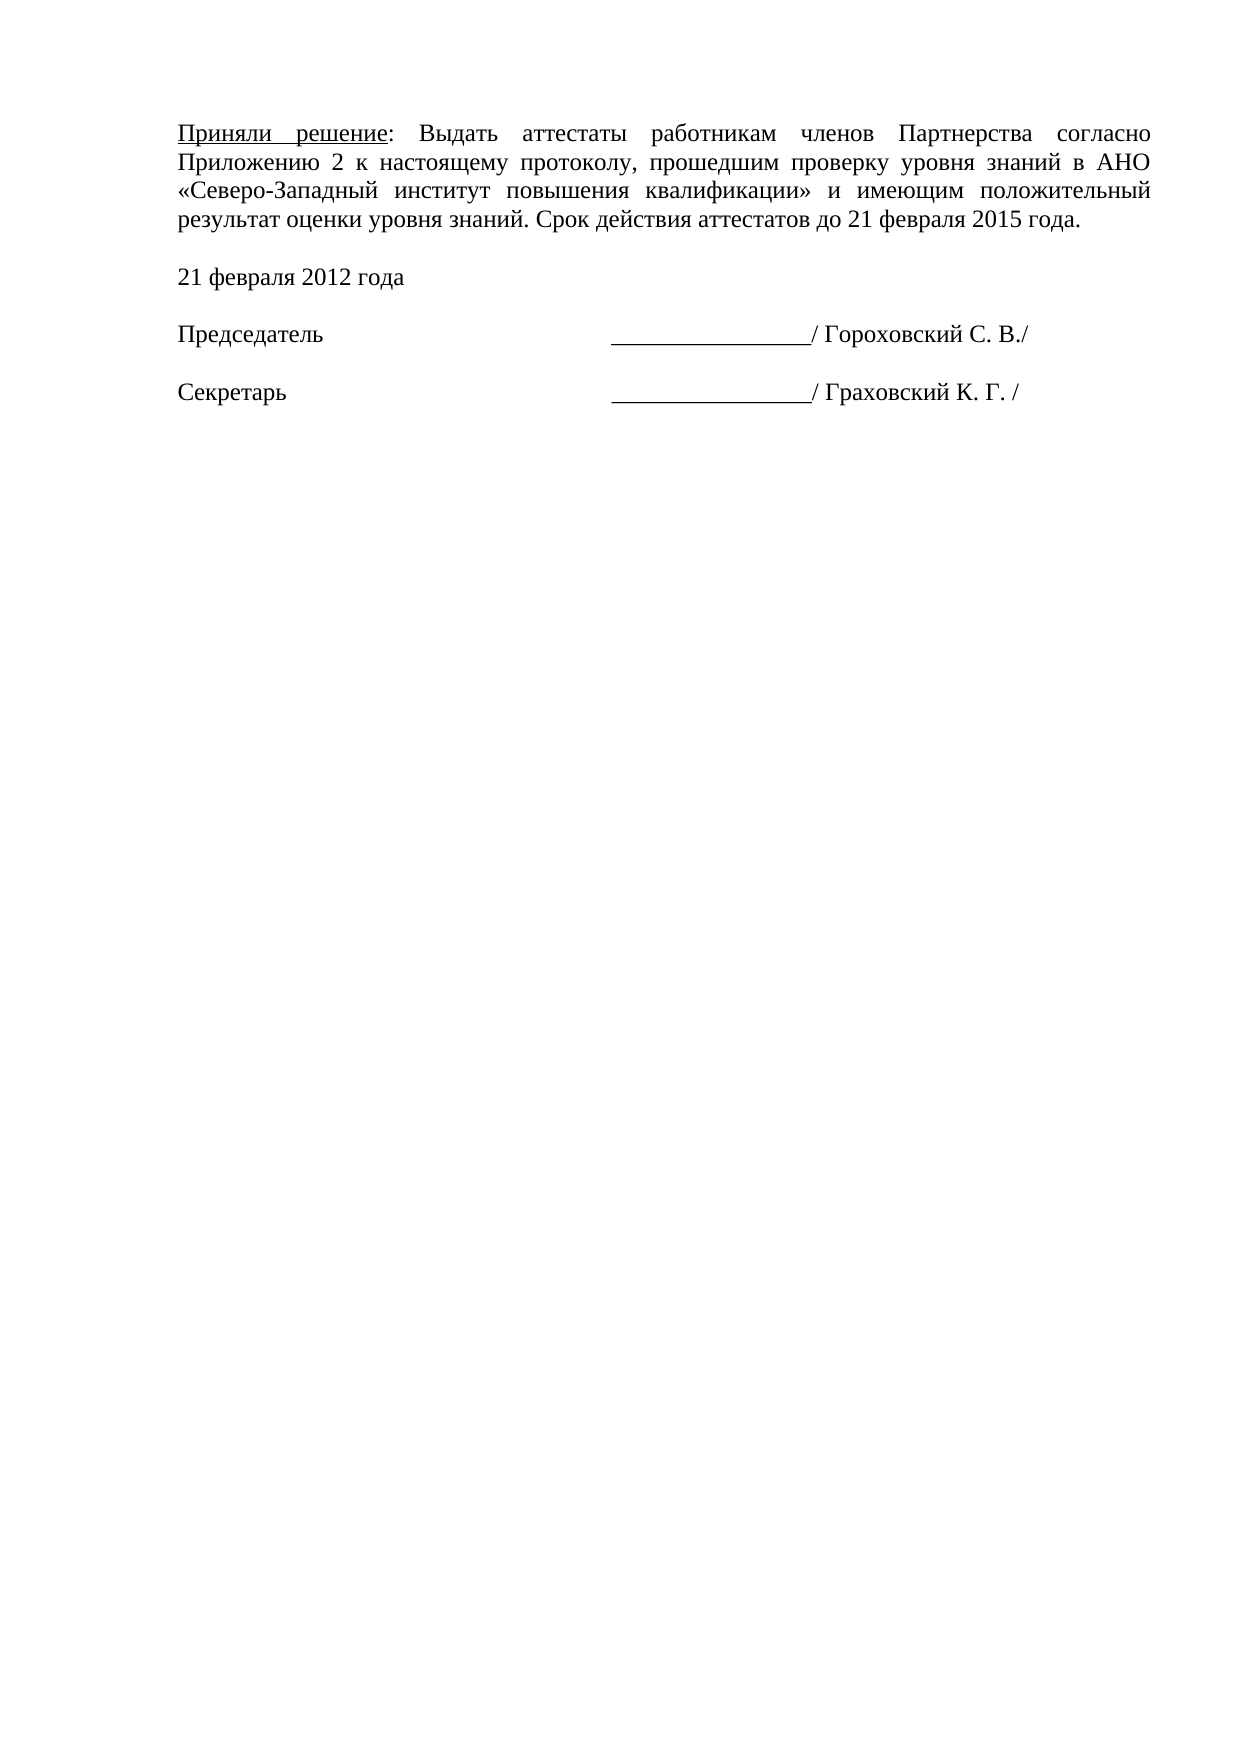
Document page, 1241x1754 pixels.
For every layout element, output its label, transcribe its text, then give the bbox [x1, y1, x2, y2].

text 21 февраля 2012 года [177, 262, 1152, 291]
text Секретарь ________________/ Граховский К. Г. / [177, 377, 1152, 406]
text Председатель ________________/ Гороховский С. В. / [177, 319, 1152, 348]
text Приняли решение: Выдать аттестаты работникам членов Партнерства согласно Приложению 2 к настоящему протоколу, прошедшим проверку уровня знаний в АНО «Северо-Западный институт повышения квалификации» и имеющим положительный результат оценки уровня знаний. Срок действия аттестатов до 21 февраля 2015 года. [177, 118, 1152, 233]
